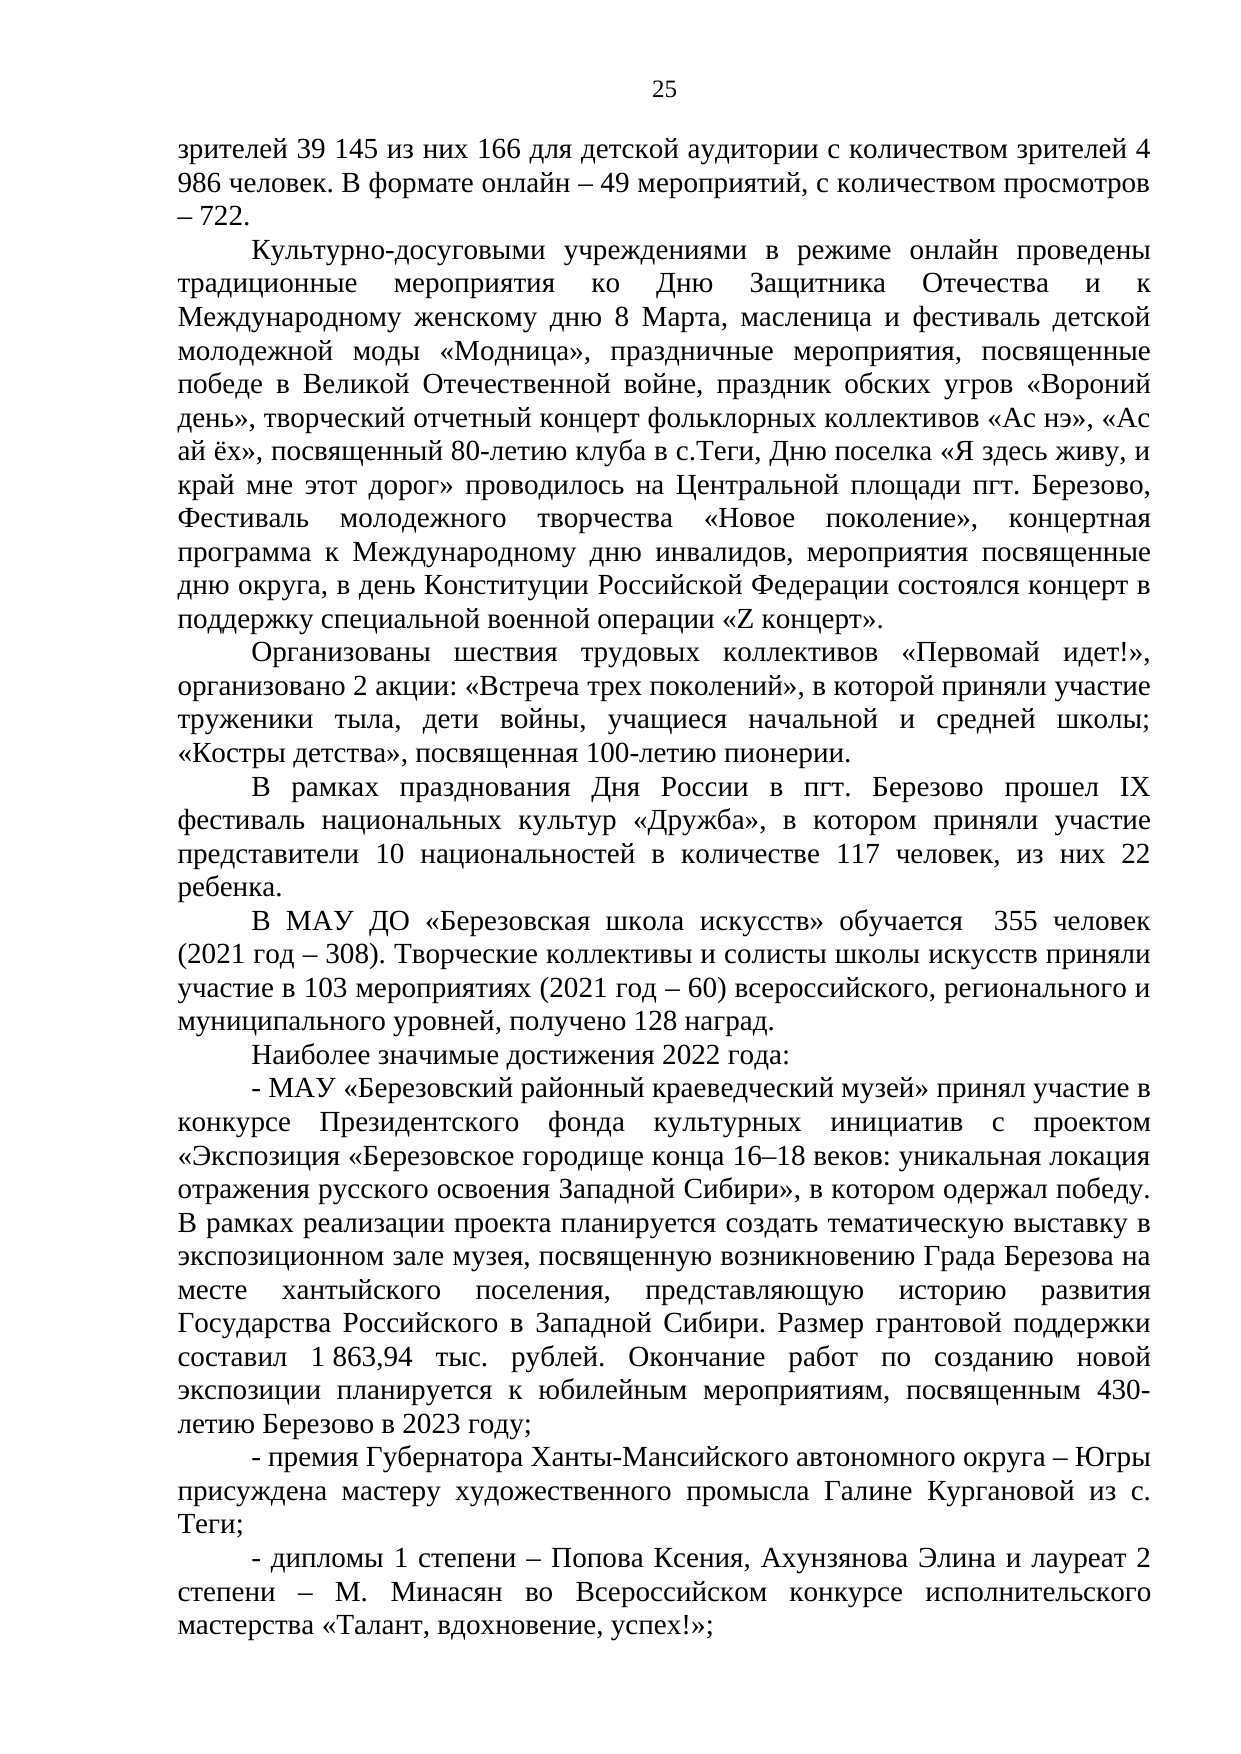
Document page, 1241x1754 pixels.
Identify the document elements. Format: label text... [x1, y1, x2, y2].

text Организованы шествия трудовых коллективов «Первомай идет!», организовано 2 акции: «Встреча трех поколений», в которой приняли участие труженики тыла, дети войны, учащиеся начальной и средней школы; «Костры детства», посвященная 100-летию пионерии. [177, 634, 1152, 769]
text Культурно-досуговыми учреждениями в режиме онлайн проведены традиционные мероприятия ко Дню Защитника Отечества и к Международному женскому дню 8 Марта, масленица и фестиваль детской молодежной моды «Модница», праздничные мероприятия, посвященные победе в Великой Отечественной войне, праздник обских угров «Вороний день», творческий отчетный концерт фольклорных коллективов «Ас нэ», «Ас ай ёх», посвященный 80-летию клуба в с.Теги, Дню поселка «Я здесь живу, и край мне этот дорог» проводилось на Центральной площади пгт. Березово, Фестиваль молодежного творчества «Новое поколение», концертная программа к Международному дню инвалидов, мероприятия посвященные дню округа, в день Конституции Российской Федерации состоялся концерт в поддержку специальной военной операции «Z концерт». [177, 232, 1152, 634]
text - МАУ «Березовский районный краеведческий музей» принял участие в конкурсе Президентского фонда культурных инициатив с проектом «Экспозиция «Березовское городище конца 16–18 веков: уникальная локация отражения русского освоения Западной Сибири», в котором одержал победу. В рамках реализации проекта планируется создать тематическую выставку в экспозиционном зале музея, посвященную возникновению Града Березова на месте хантыйского поселения, представляющую историю развития Государства Российского в Западной Сибири. Размер грантовой поддержки составил 1 863,94 тыс. рублей. Окончание работ по созданию новой экспозиции планируется к юбилейным мероприятиям, посвященным 430-летию Березово в 2023 году; [177, 1071, 1152, 1439]
text Наиболее значимые достижения 2022 года: [177, 1037, 1152, 1071]
text - дипломы 1 степени – Попова Ксения, Ахунзянова Элина и лауреат 2 степени – М. Минасян во Всероссийском конкурсе исполнительского мастерства «Талант, вдохновение, успех!»; [177, 1540, 1152, 1641]
text В рамках празднования Дня России в пгт. Березово прошел IX фестиваль национальных культур «Дружба», в котором приняли участие представители 10 национальностей в количестве 117 человек, из них 22 ребенка. [177, 769, 1152, 903]
text - премия Губернатора Ханты-Мансийского автономного округа – Югры присуждена мастеру художественного промысла Галине Кургановой из с. Теги; [177, 1439, 1152, 1540]
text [177, 131, 1152, 232]
text В МАУ ДО «Березовская школа искусств» обучается 355 человек (2021 год – 308). Творческие коллективы и солисты школы искусств приняли участие в 103 мероприятиях (2021 год – 60) всероссийского, регионального и муниципального уровней, получено 128 наград. [177, 903, 1152, 1037]
